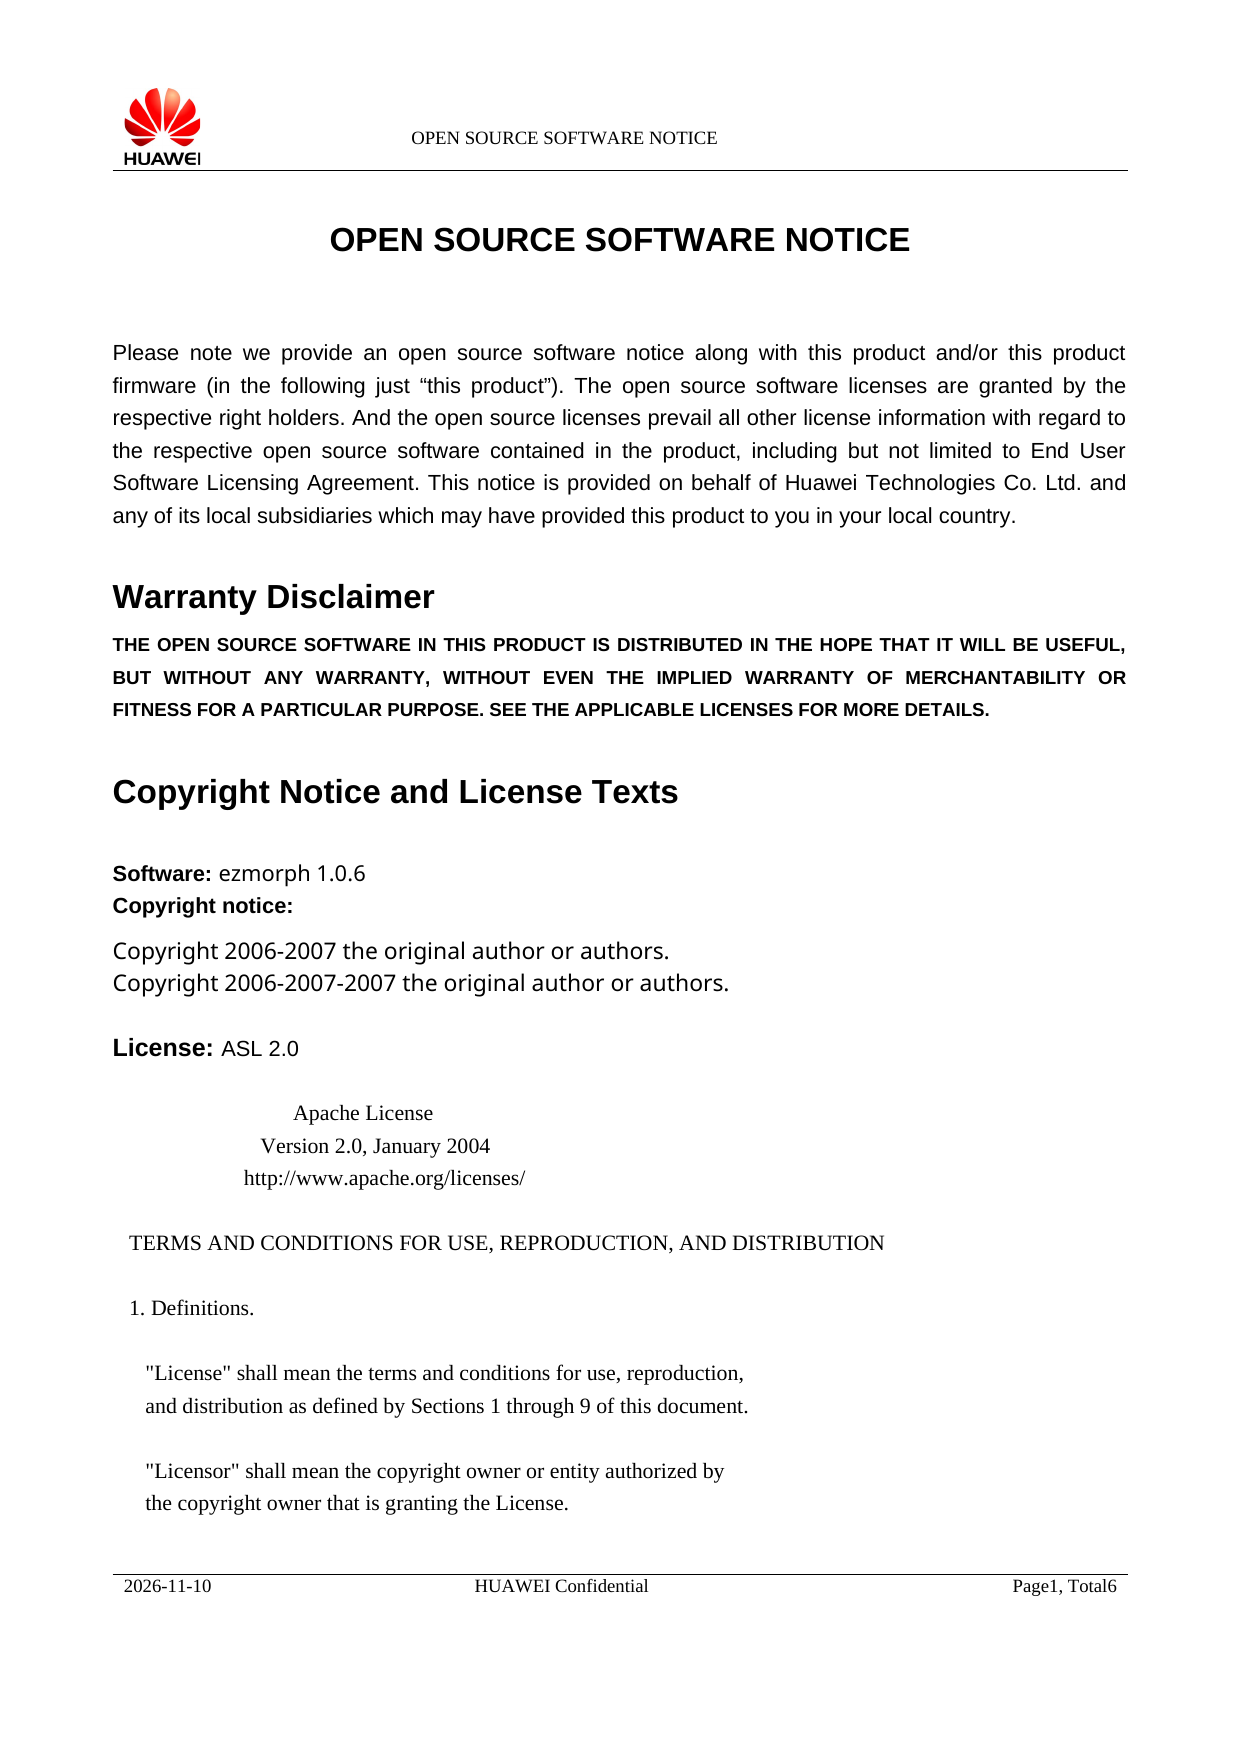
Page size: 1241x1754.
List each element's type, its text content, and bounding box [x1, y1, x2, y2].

text The open source software in this product is distributed in the hope that it will be useful, but WITHOUT ANY WARRANTY, without even the implied warranty of MERCHANTABILITY or FITNESS FOR A PARTICULAR PURPOSE. See the applicable licenses for more details. [112, 629, 1128, 726]
title Software: ezmorph 1.0.6 [112, 856, 1128, 889]
text Please note we provide an open source software notice along with this product and/or this product firmware (in the following just “this product”). The open source software licenses are granted by the respective right holders. And the open source licenses prevail all other license information with regard to the respective open source software contained in the product, including but not limited to End User Software Licensing Agreement. This notice is provided on behalf of Huawei Technologies Co. Ltd. and any of its local subsidiaries which may have provided this product to you in your local country. [112, 336, 1128, 531]
text Warranty Disclaimer [112, 564, 1128, 629]
text Copyright notice: [112, 889, 1128, 921]
text Copyright 2006-2007 the original author or authors. Copyright 2006-2007-2007 the original author or authors. [112, 934, 1128, 1031]
text OPEN SOURCE SOFTWARE NOTICE [112, 206, 1128, 271]
text Copyright Notice and License Texts [112, 759, 1128, 824]
text License: ASL 2.0 [112, 1031, 1128, 1064]
picture [124, 88, 201, 165]
